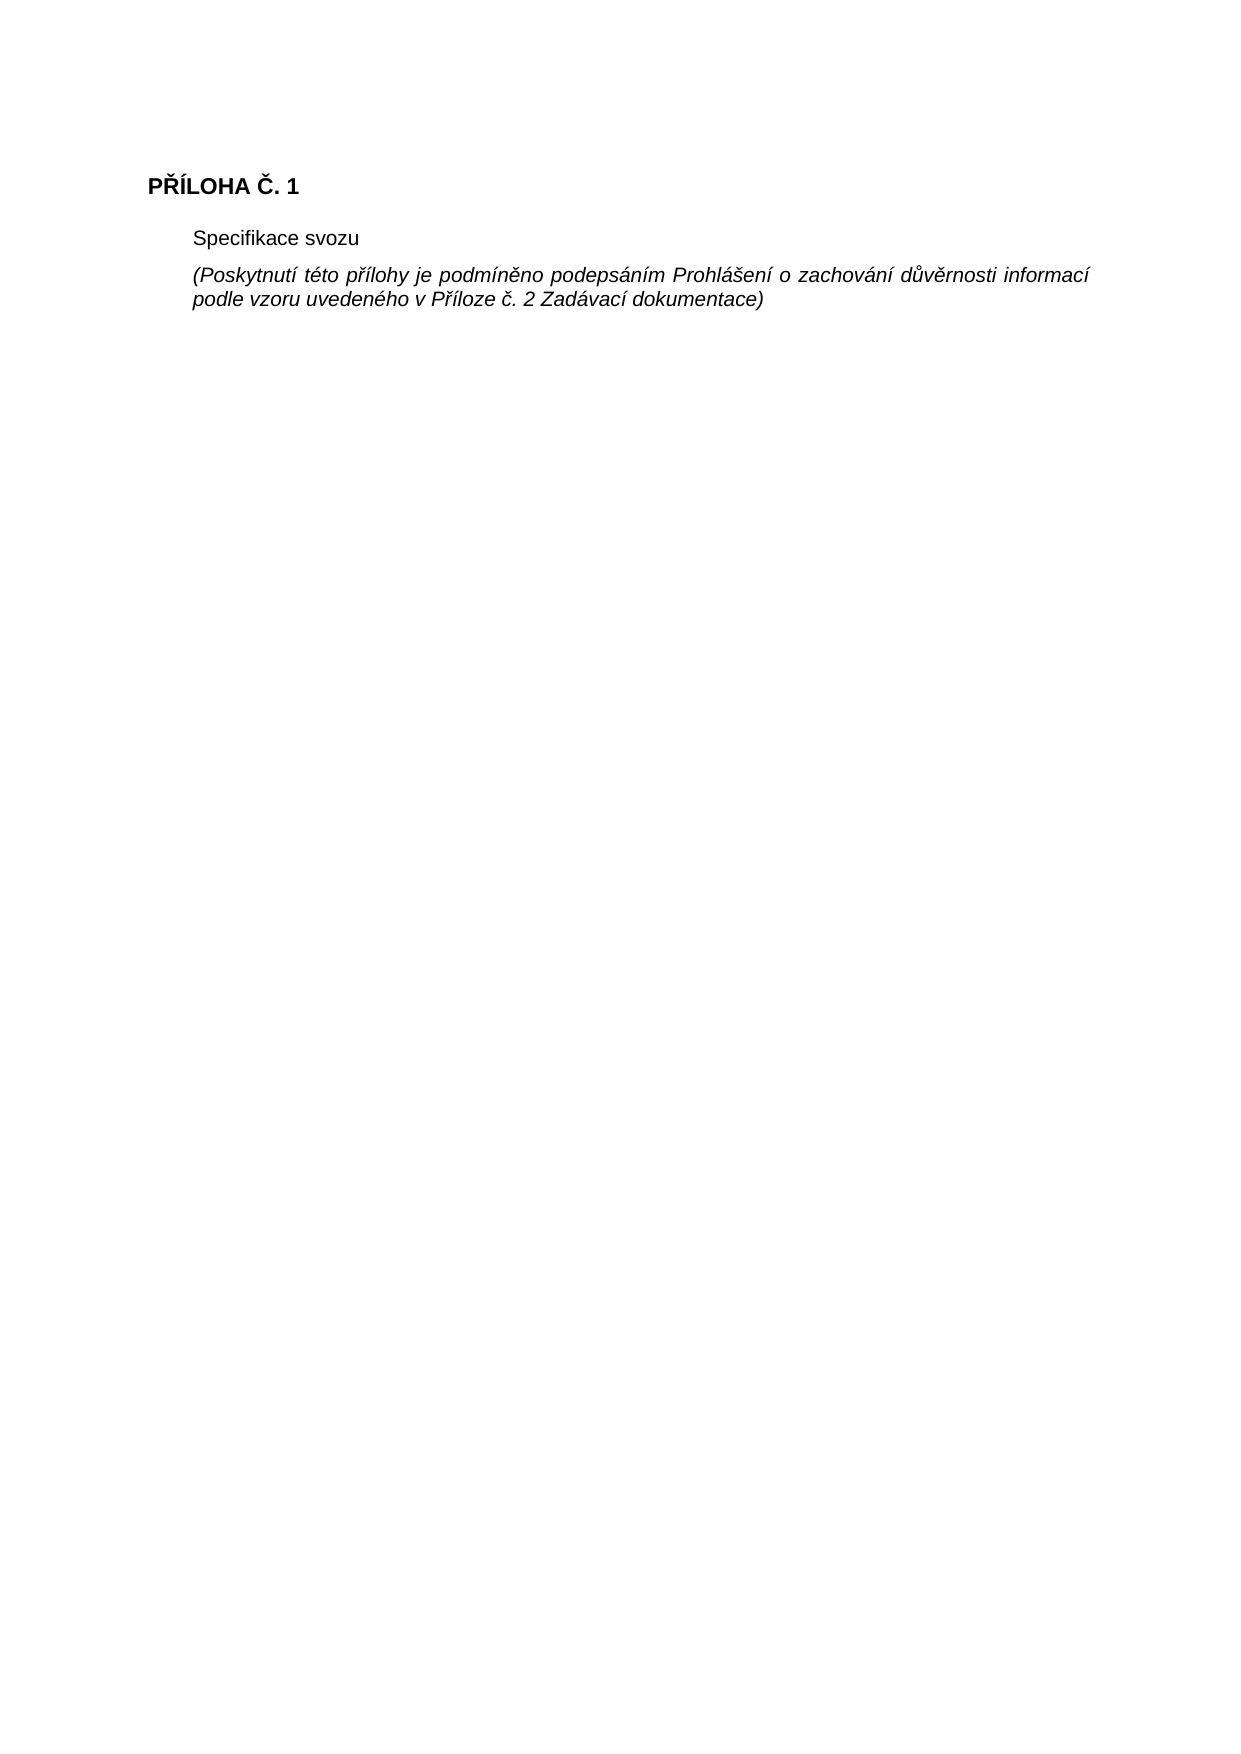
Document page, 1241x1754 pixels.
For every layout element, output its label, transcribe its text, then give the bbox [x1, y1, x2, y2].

text Specifikace svozu [193, 226, 1093, 250]
text (Poskytnutí této přílohy je podmíněno podepsáním Prohlášení o zachování důvěrnosti informací podle vzoru uvedeného v Příloze č. 2 Zadávací dokumentace) [193, 262, 1093, 310]
subtitle PŘÍLOHA Č. 1 [148, 173, 1093, 199]
